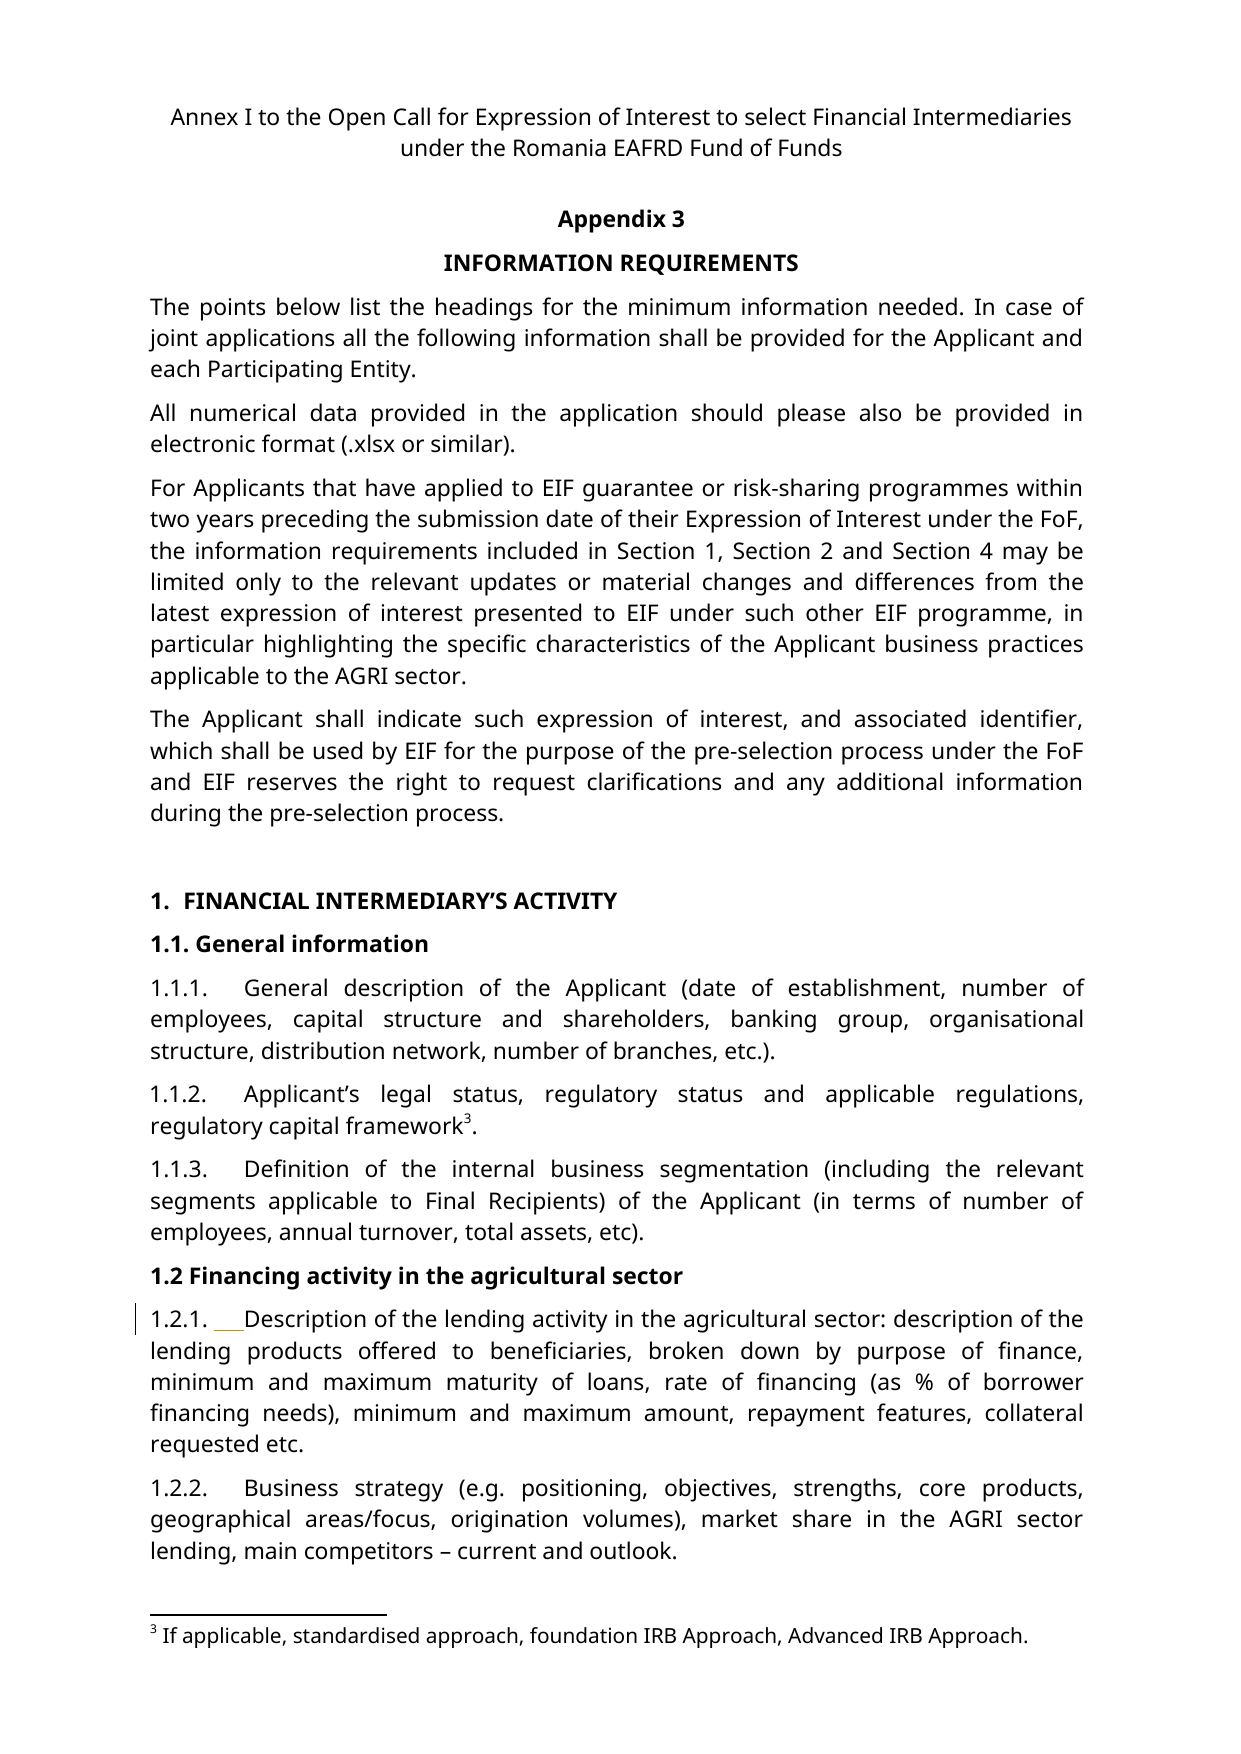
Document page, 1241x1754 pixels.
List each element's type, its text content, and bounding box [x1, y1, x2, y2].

text INFORMATION REQUIREMENTS [150, 247, 1092, 278]
text The points below list the headings for the minimum information needed. In case of joint applications all the following information shall be provided for the Applicant and each Participating Entity. [150, 291, 1085, 385]
text The Applicant shall indicate such expression of interest, and associated identifier, which shall be used by EIF for the purpose of the pre-selection process under the FoF and EIF reserves the right to request clarifications and any additional information during the pre-selection process. [150, 703, 1085, 828]
text 1.1.1. General description of the Applicant (date of establishment, number of employees, capital structure and shareholders, banking group, organisational structure, distribution network, number of branches, etc.). [150, 972, 1085, 1066]
text 1.1.2. Applicant’s legal status, regulatory status and applicable regulations, regulatory capital framework. [149, 1078, 1085, 1141]
text Appendix 3 [150, 203, 1092, 235]
text 1.1. General information [150, 928, 1085, 960]
text 1. FINANCIAL INTERMEDIARY’S ACTIVITY [150, 885, 1085, 916]
text 1.1.3. Definition of the internal business segmentation (including the relevant segments applicable to Final Recipients) of the Applicant (in terms of number of employees, annual turnover, total assets, etc). [150, 1153, 1085, 1247]
text For Applicants that have applied to EIF guarantee or risk-sharing programmes within two years preceding the submission date of their Expression of Interest under the FoF, the information requirements included in Section 1, Section 2 and Section 4 may be limited only to the relevant updates or material changes and differences from the latest expression of interest presented to EIF under such other EIF programme, in particular highlighting the specific characteristics of the Applicant business practices applicable to the AGRI sector. [150, 472, 1085, 691]
text 1.2.1. Description of the lending activity in the agricultural sector: description of the lending products offered to beneficiaries, broken down by purpose of finance, minimum and maximum maturity of loans, rate of financing (as % of borrower financing needs), minimum and maximum amount, repayment features, collateral requested etc. [150, 1303, 1085, 1460]
text 1.2.2. Business strategy (e.g. positioning, objectives, strengths, core products, geographical areas/focus, origination volumes), market share in the AGRI sector lending, main competitors – current and outlook. [150, 1472, 1085, 1566]
text 1.2 Financing activity in the agricultural sector [150, 1260, 1085, 1291]
text All numerical data provided in the application should please also be provided in electronic format (.xlsx or similar). [150, 397, 1085, 460]
